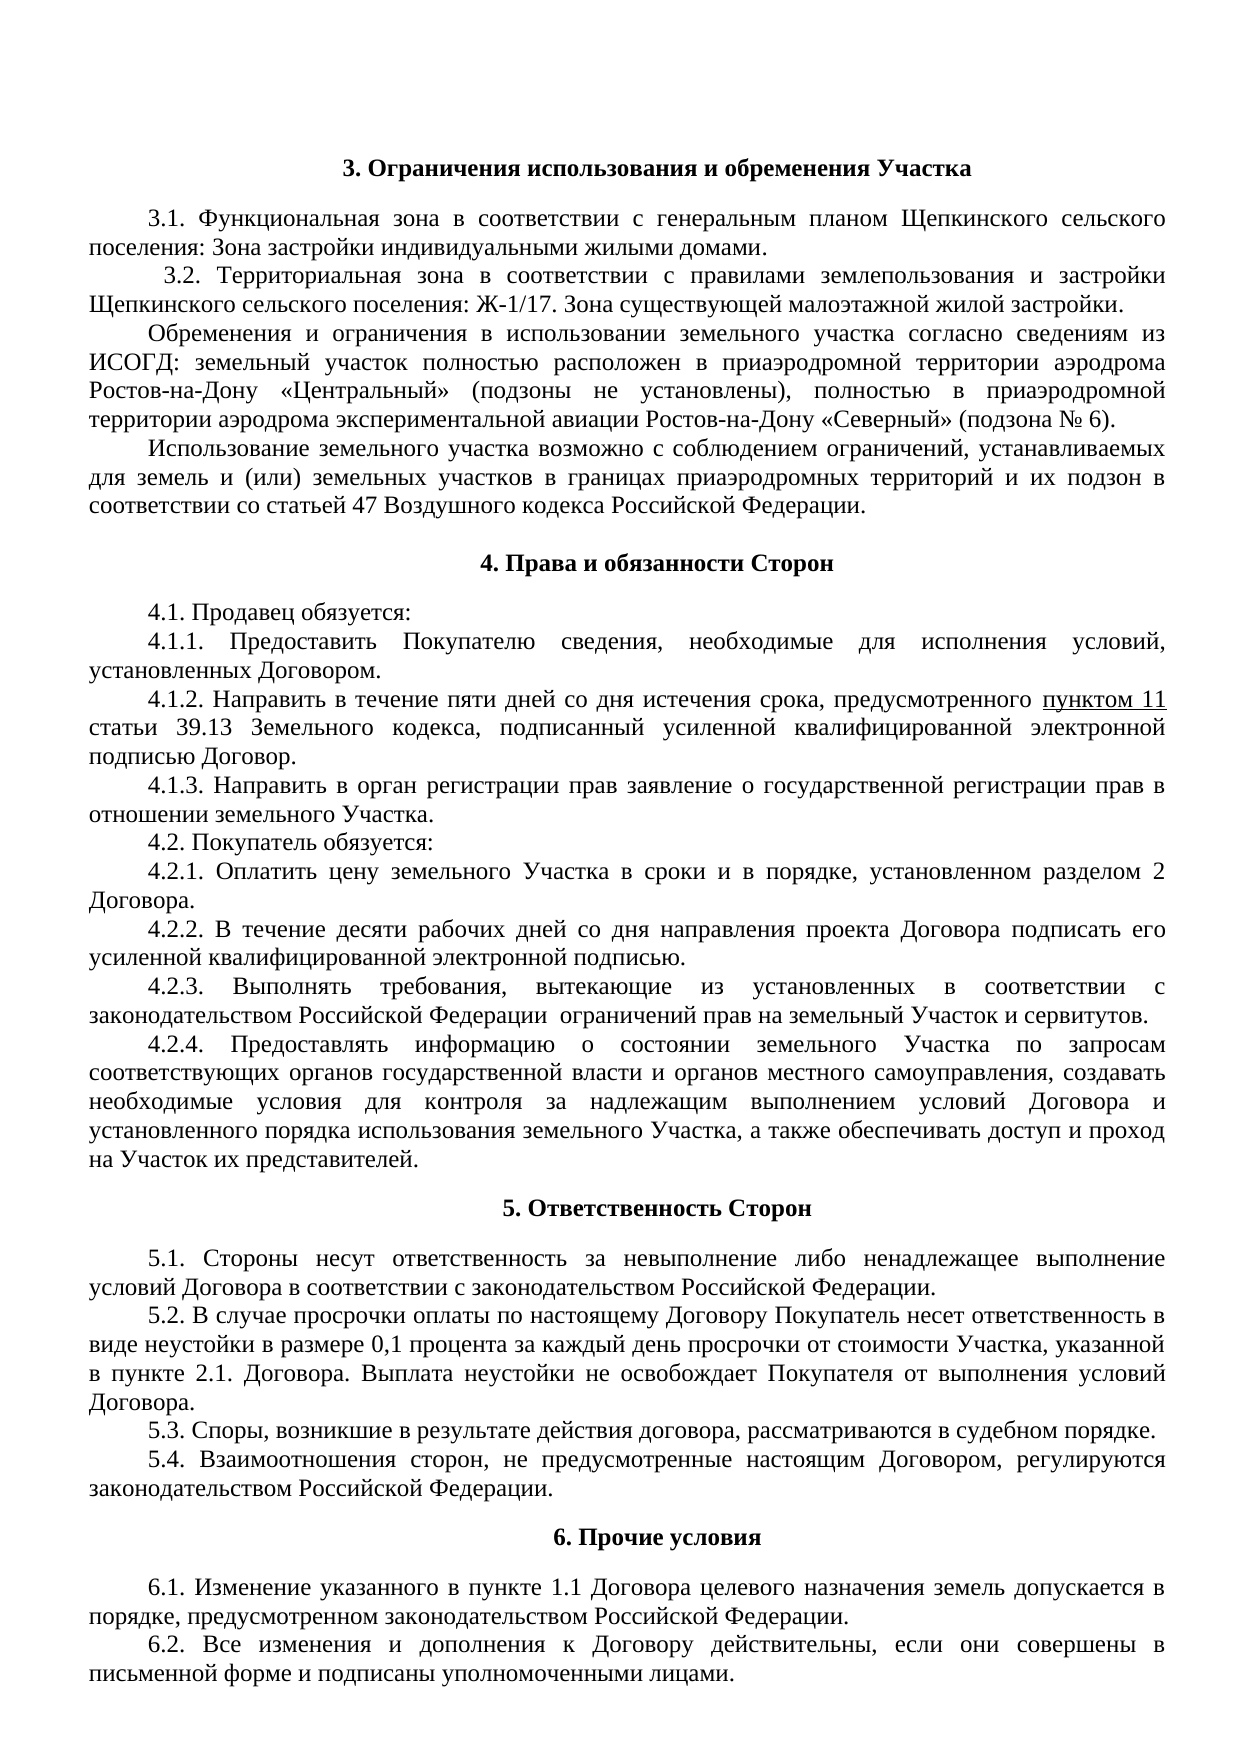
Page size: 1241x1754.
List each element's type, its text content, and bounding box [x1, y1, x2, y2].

text 5.3. Споры, возникшие в результате действия договора, рассматриваются в судебном порядке. [89, 1415, 1167, 1444]
text 4.2.2. В течение десяти рабочих дней со дня направления проекта Договора подписать его усиленной квалифицированной электронной подписью. [89, 914, 1167, 971]
text 6. Прочие условия [89, 1522, 1167, 1551]
list 3.1. Функциональная зона в соответствии с генеральным планом Щепкинского сельского поселения: Зона застройки индивидуальными жилыми домами. [89, 203, 1167, 260]
list 4. Права и обязанности Сторон [89, 548, 1167, 577]
text 4.1.2. Направить в течение пяти дней со дня истечения срока, предусмотренного пунктом 11 статьи 39.13 Земельного кодекса, подписанный усиленной квалифицированной электронной подписью Договор. [89, 684, 1167, 770]
list Обременения и ограничения в использовании земельного участка согласно сведениям из ИСОГД: земельный участок полностью расположен в приаэродромной территории аэродрома Ростов-на-Дону «Центральный» (подзоны не установлены), полностью в приаэродромной территории аэродрома экспериментальной авиации Ростов-на-Дону «Северный» (подзона № 6). [89, 318, 1167, 433]
text 4.1. Продавец обязуется: [89, 597, 1167, 626]
list 3. Ограничения использования и обременения Участка [89, 153, 1167, 182]
text 4.2.1. Оплатить цену земельного Участка в сроки и в порядке, установленном разделом 2 Договора. [89, 856, 1167, 914]
text 5.2. В случае просрочки оплаты по настоящему Договору Покупатель несет ответственность в виде неустойки в размере 0,1 процента за каждый день просрочки от стоимости Участка, указанной в пункте 2.1. Договора. Выплата неустойки не освобождает Покупателя от выполнения условий Договора. [89, 1300, 1167, 1415]
text 6.1. Изменение указанного в пункте 1.1 Договора целевого назначения земель допускается в порядке, предусмотренном законодательством Российской Федерации. [89, 1572, 1167, 1629]
text 4.2.4. Предоставлять информацию о состоянии земельного Участка по запросам соответствующих органов государственной власти и органов местного самоуправления, создавать необходимые условия для контроля за надлежащим выполнением условий Договора и установленного порядка использования земельного Участка, а также обеспечивать доступ и проход на Участок их представителей. [89, 1029, 1167, 1172]
text 6.2. Все изменения и дополнения к Договору действительны, если они совершены в письменной форме и подписаны уполномоченными лицами. [89, 1629, 1167, 1687]
text 5.1. Стороны несут ответственность за невыполнение либо ненадлежащее выполнение условий Договора в соответствии с законодательством Российской Федерации. [89, 1243, 1167, 1300]
text 4.1.3. Направить в орган регистрации прав заявление о государственной регистрации прав в отношении земельного Участка. [89, 770, 1167, 827]
text 4.2. Покупатель обязуется: [89, 827, 1167, 856]
text 4.2.3. Выполнять требования, вытекающие из установленных в соответствии с законодательством Российской Федерации ограничений прав на земельный Участок и сервитутов. [89, 971, 1167, 1029]
text 5.4. Взаимоотношения сторон, не предусмотренные настоящим Договором, регулируются законодательством Российской Федерации. [89, 1444, 1167, 1502]
list 5. Ответственность Сторон [89, 1193, 1167, 1222]
list Использование земельного участка возможно с соблюдением ограничений, устанавливаемых для земель и (или) земельных участков в границах приаэродромных территорий и их подзон в соответствии со статьей 47 Воздушного кодекса Российской Федерации. [89, 433, 1167, 519]
list 3.2. Территориальная зона в соответствии с правилами землепользования и застройки Щепкинского сельского поселения: Ж-1/17. Зона существующей малоэтажной жилой застройки. [89, 260, 1167, 318]
text 4.1.1. Предоставить Покупателю сведения, необходимые для исполнения условий, установленных Договором. [89, 626, 1167, 684]
